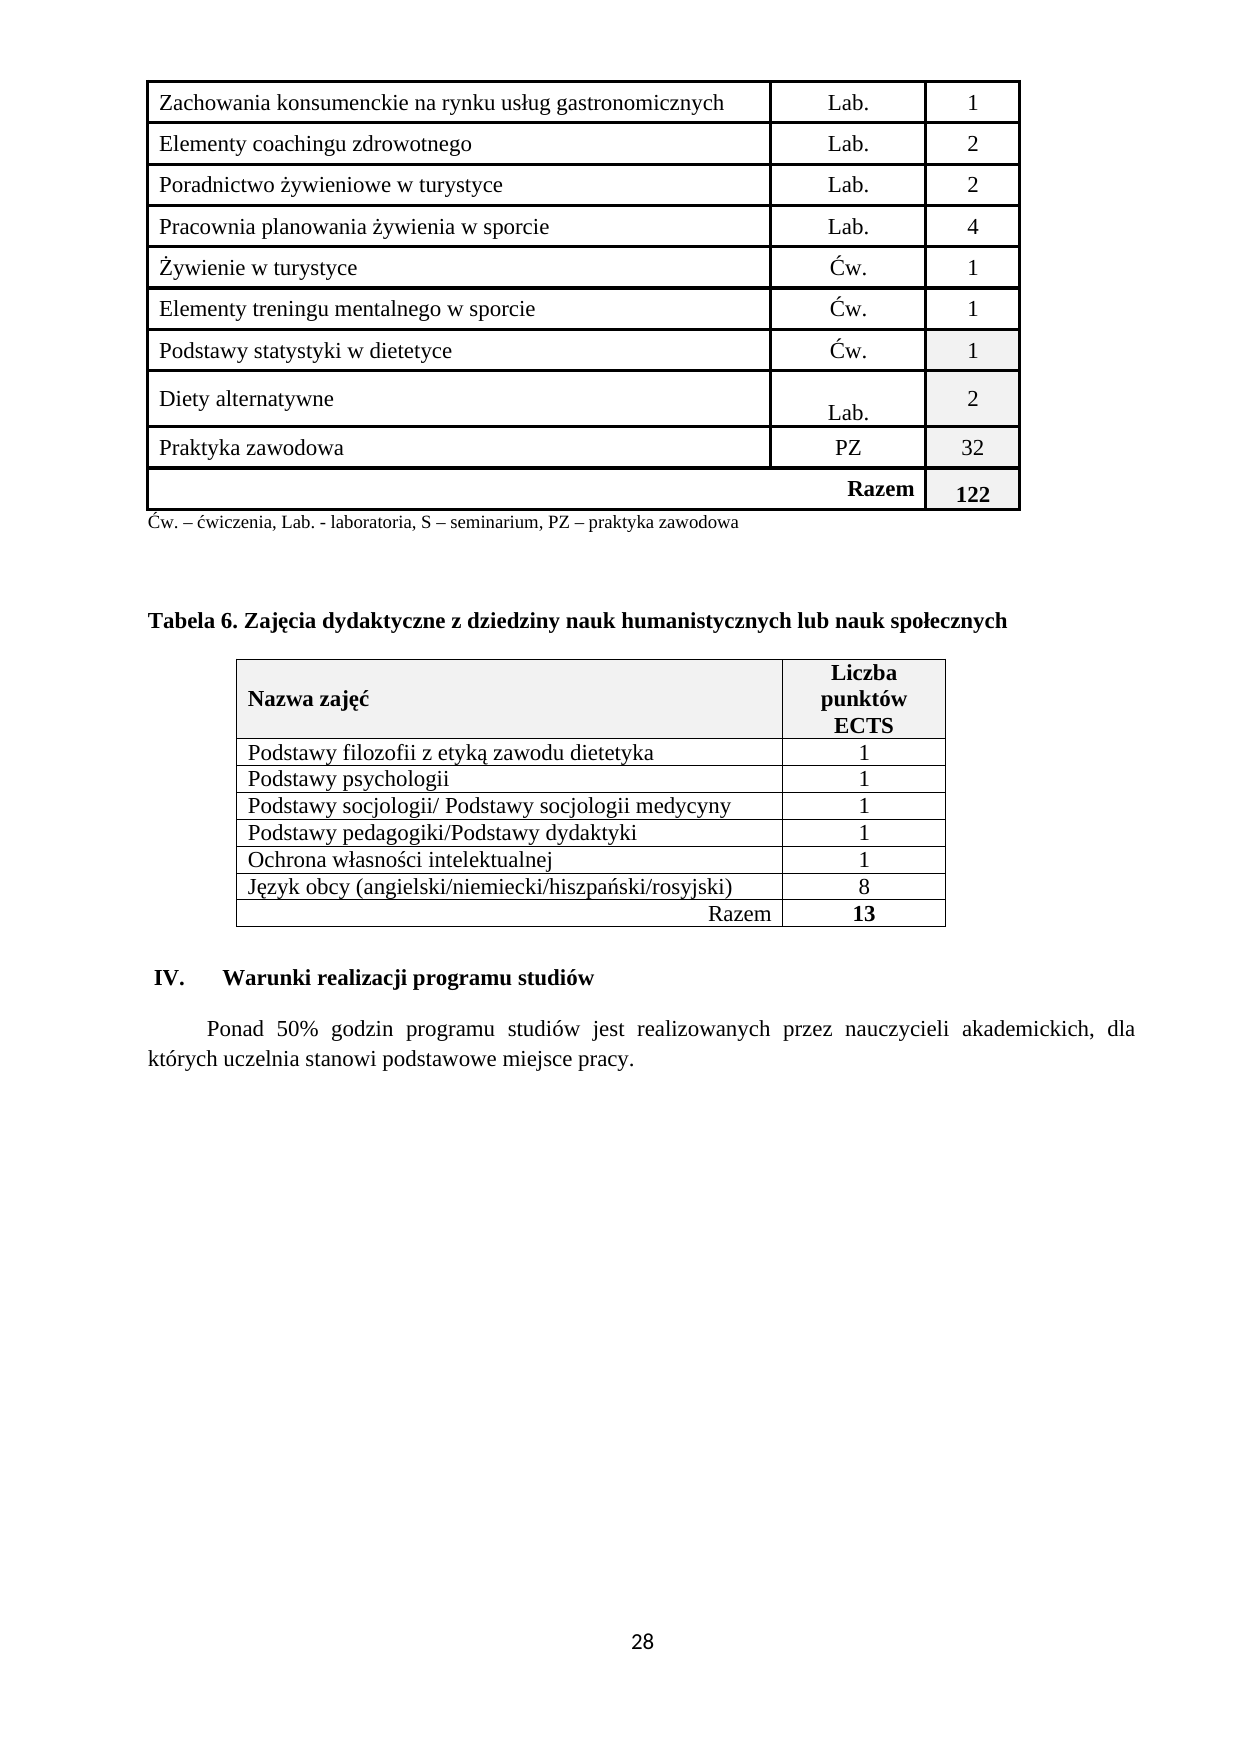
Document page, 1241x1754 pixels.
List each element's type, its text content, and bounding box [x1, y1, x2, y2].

table_cell Ćw. [772, 331, 924, 369]
table_cell Poradnictwo żywieniowe w turystyce [149, 166, 769, 204]
table_cell Lab. [772, 83, 924, 121]
table_cell Razem [237, 900, 782, 926]
table_header Nazwa zajęć [237, 660, 782, 738]
table_cell Lab. [772, 124, 924, 162]
table_cell 1 [927, 248, 1018, 286]
table_cell Ćw. [772, 290, 924, 328]
table_cell 1 [783, 766, 945, 792]
table_cell 2 [927, 166, 1018, 204]
table_cell Elementy coachingu zdrowotnego [149, 124, 769, 162]
table_cell Podstawy statystyki w dietetyce [149, 331, 769, 369]
table_cell Podstawy filozofii z etyką zawodu dietetyka [237, 739, 782, 765]
table_cell 1 [783, 820, 945, 846]
table_cell 1 [927, 290, 1018, 328]
table_cell 1 [927, 331, 1018, 369]
table_cell 1 [783, 739, 945, 765]
table_cell Lab. [772, 207, 924, 245]
table_cell Podstawy psychologii [237, 766, 782, 792]
subtitle Warunki realizacji programu studiów [185, 964, 1137, 991]
table_cell 13 [783, 900, 945, 926]
table_cell 4 [927, 207, 1018, 245]
table_header Liczba punktów ECTS [783, 660, 945, 738]
table_cell 1 [783, 847, 945, 872]
text Ćw. – ćwiczenia, Lab. - laboratoria, S – seminarium, PZ – praktyka zawodowa [148, 511, 1137, 532]
table_cell 122 [927, 470, 1018, 508]
text Ponad 50% godzin programu studiów jest realizowanych przez nauczycieli akademickich, dla których uczelnia stanowi podstawowe miejsce pracy. [148, 1015, 1137, 1072]
table_cell 2 [927, 372, 1018, 425]
table_cell Lab. [772, 166, 924, 204]
table_cell Diety alternatywne [149, 372, 769, 425]
table_cell Elementy treningu mentalnego w sporcie [149, 290, 769, 328]
table_cell Lab. [772, 372, 924, 425]
table_cell Ćw. [772, 248, 924, 286]
table_cell PZ [772, 428, 924, 466]
table_cell 32 [927, 428, 1018, 466]
table_cell 1 [783, 793, 945, 819]
table_cell Podstawy socjologii/ Podstawy socjologii medycyny [237, 793, 782, 819]
table_cell Żywienie w turystyce [149, 248, 769, 286]
table_cell Praktyka zawodowa [149, 428, 769, 466]
text Tabela 6. Zajęcia dydaktyczne z dziedziny nauk humanistycznych lub nauk społecznych [148, 607, 1137, 634]
table_cell 2 [927, 124, 1018, 162]
table_cell Podstawy pedagogiki/Podstawy dydaktyki [237, 820, 782, 846]
table_cell 1 [927, 83, 1018, 121]
table_cell Zachowania konsumenckie na rynku usług gastronomicznych [149, 83, 769, 121]
table_cell Ochrona własności intelektualnej [237, 847, 782, 872]
table_cell Pracownia planowania żywienia w sporcie [149, 207, 769, 245]
table_cell Razem [149, 470, 924, 508]
table_cell 8 [783, 874, 945, 899]
table_cell Język obcy (angielski/niemiecki/hiszpański/rosyjski) [237, 874, 782, 899]
